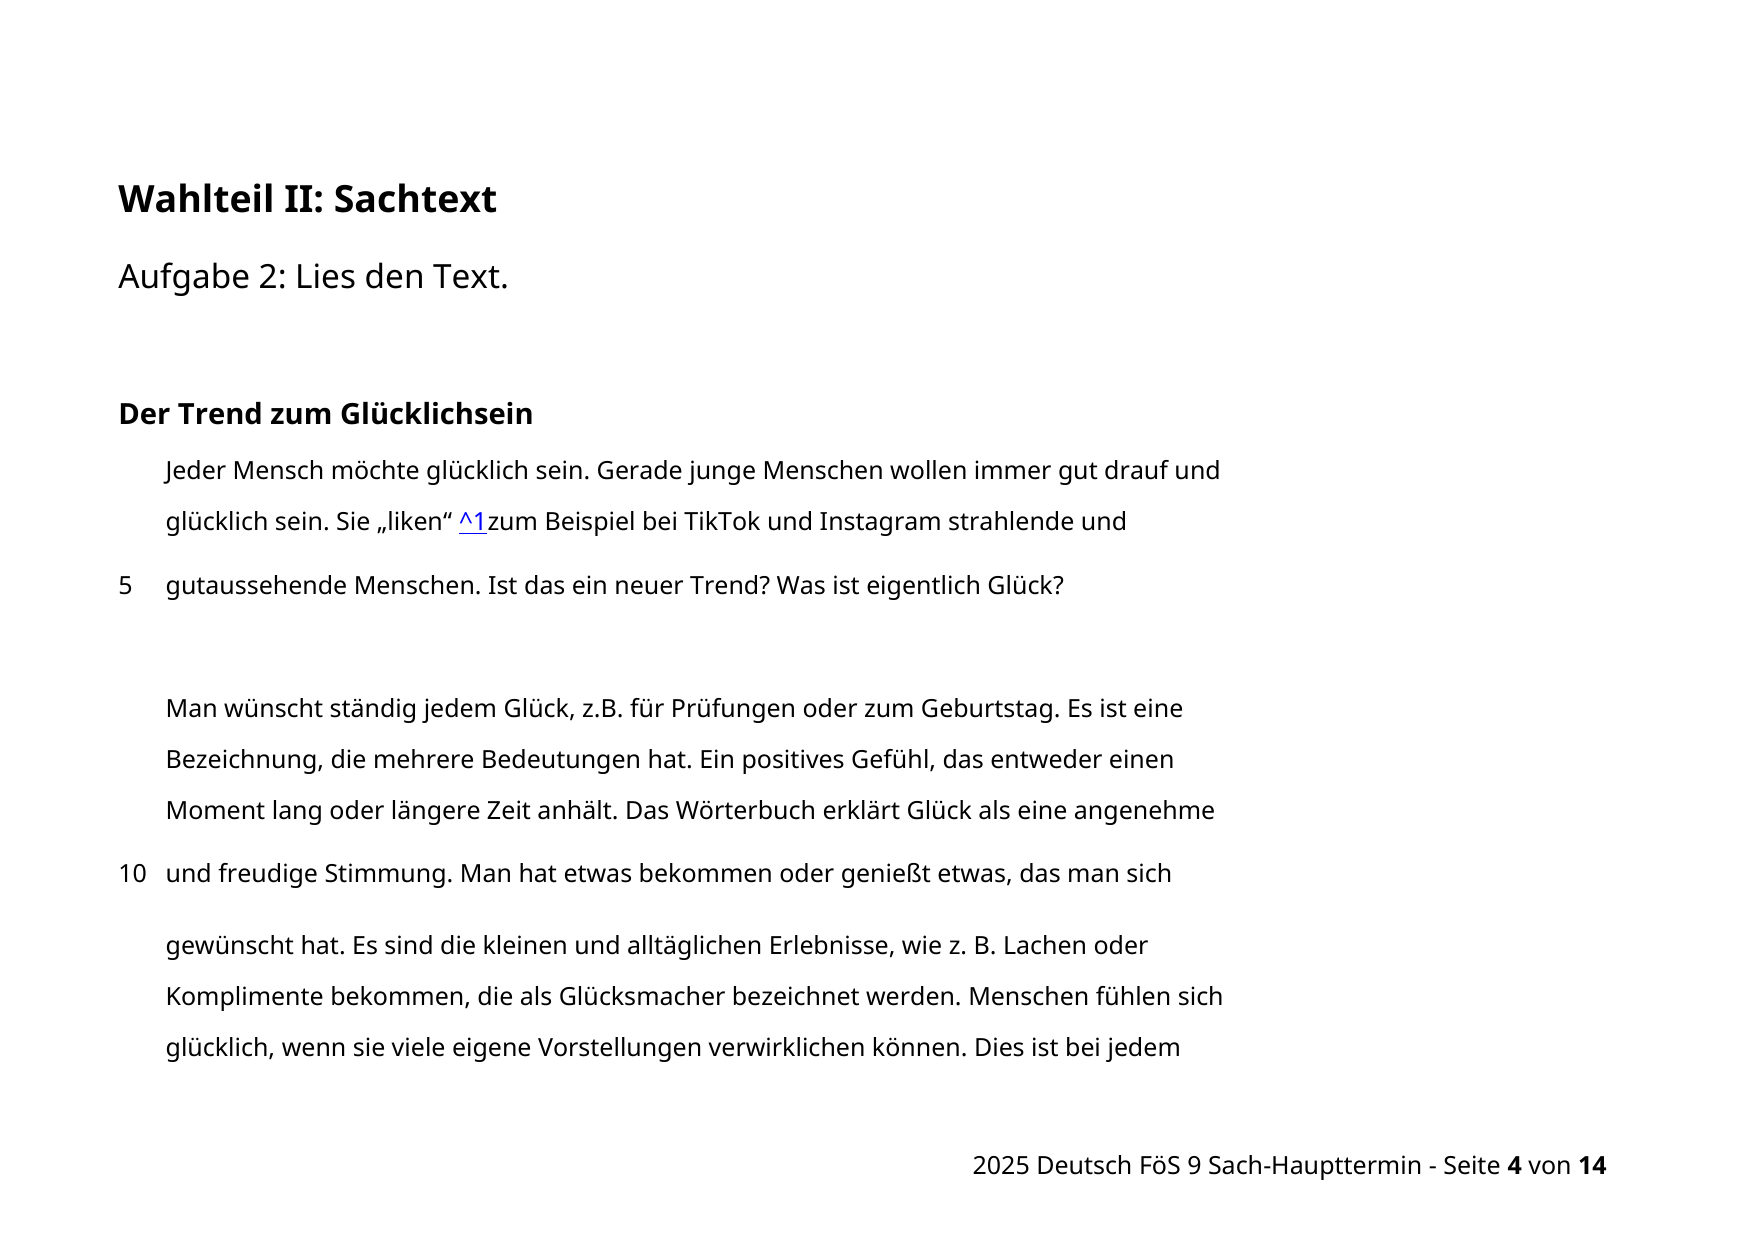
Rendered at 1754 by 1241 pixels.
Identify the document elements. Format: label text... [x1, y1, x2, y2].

list Bezeichnung, die mehrere Bedeutungen hat. Ein positives Gefühl, das entweder einen [165, 741, 1606, 775]
list Jeder Mensch möchte glücklich sein. Gerade junge Menschen wollen immer gut drauf und [165, 453, 1606, 487]
subtitle Der Trend zum Glücklichsein [118, 393, 1606, 433]
list Man wünscht ständig jedem Glück, z.B. für Prüfungen oder zum Geburtstag. Es ist eine [165, 690, 1606, 724]
subtitle Wahlteil II: Sachtext [118, 173, 1606, 224]
list Moment lang oder längere Zeit anhält. Das Wörterbuch erklärt Glück als eine angenehme [165, 792, 1606, 826]
list 5 gutaussehende Menschen. Ist das ein neuer Trend? Was ist eigentlich Glück? [118, 567, 1606, 601]
list gewünscht hat. Es sind die kleinen und alltäglichen Erlebnisse, wie z. B. Lachen oder [165, 928, 1606, 962]
list Komplimente bekommen, die als Glücksmacher bezeichnet werden. Menschen fühlen sich [165, 979, 1606, 1013]
subtitle Aufgabe 2: Lies den Text. [118, 253, 1606, 299]
list 10 und freudige Stimmung. Man hat etwas bekommen oder genießt etwas, das man sich [118, 856, 1606, 890]
list glücklich, wenn sie viele eigene Vorstellungen verwirklichen können. Dies ist bei jedem [165, 1030, 1606, 1064]
list glücklich sein. Sie „liken“ ^1zum Beispiel bei TikTok und Instagram strahlende und [165, 504, 1606, 538]
